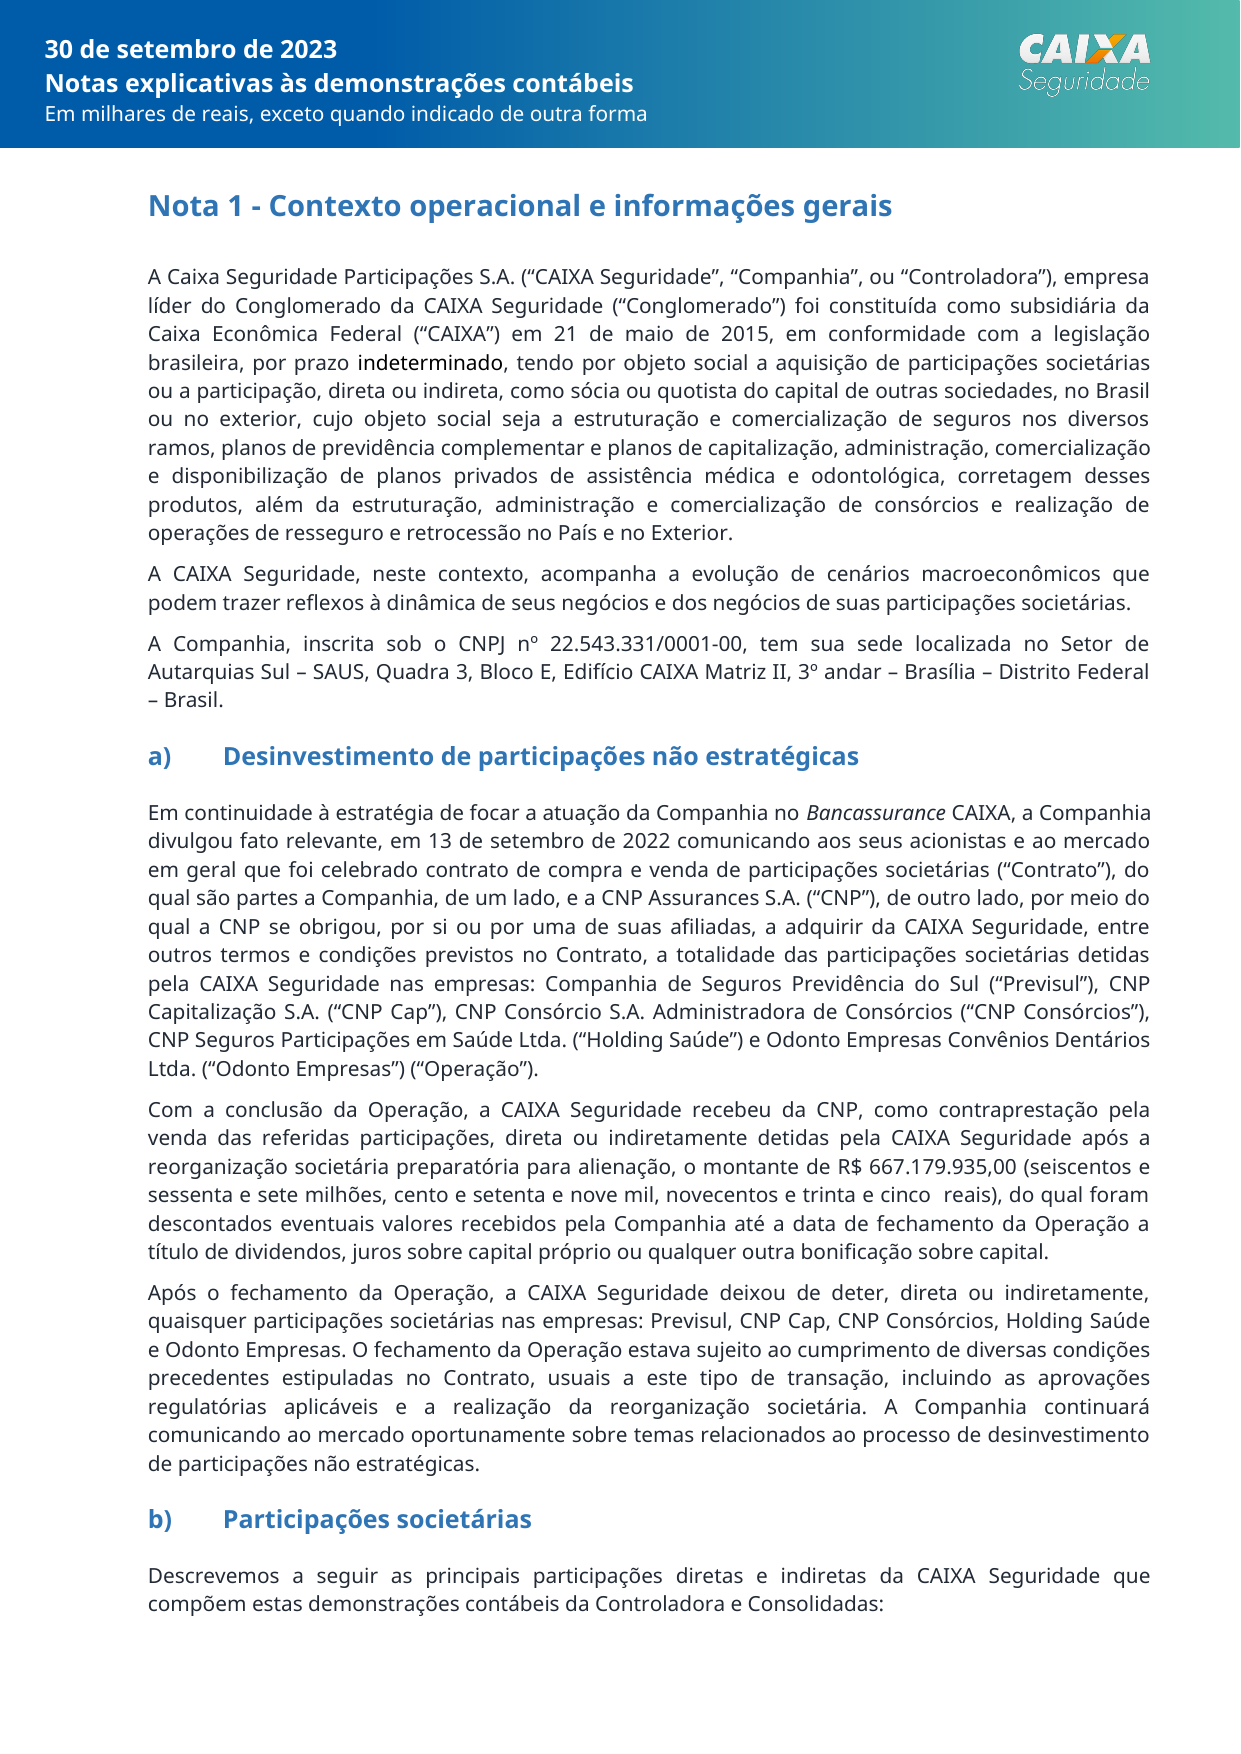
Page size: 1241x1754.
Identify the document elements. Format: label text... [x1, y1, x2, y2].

subtitle Participações societárias [148, 1502, 1152, 1536]
text Nota 1 - Contexto operacional e informações gerais [148, 185, 1152, 225]
text Após o fechamento da Operação, a CAIXA Seguridade deixou de deter, direta ou indiretamente, quaisquer participações societárias nas empresas: Previsul, CNP Cap, CNP Consórcios, Holding Saúde e Odonto Empresas. O fechamento da Operação estava sujeito ao cumprimento de diversas condições precedentes estipuladas no Contrato, usuais a este tipo de transação, incluindo as aprovações regulatórias aplicáveis e a realização da reorganização societária. A Companhia continuará comunicando ao mercado oportunamente sobre temas relacionados ao processo de desinvestimento de participações não estratégicas. [148, 1278, 1152, 1477]
text Descrevemos a seguir as principais participações diretas e indiretas da CAIXA Seguridade que compõem estas demonstrações contábeis da Controladora e Consolidadas: [148, 1561, 1152, 1618]
text Com a conclusão da Operação, a CAIXA Seguridade recebeu da CNP, como contraprestação pela venda das referidas participações, direta ou indiretamente detidas pela CAIXA Seguridade após a reorganização societária preparatória para alienação, o montante de R$ 667.179.935,00 (seiscentos e sessenta e sete milhões, cento e setenta e nove mil, novecentos e trinta e cinco reais), do qual foram descontados eventuais valores recebidos pela Companhia até a data de fechamento da Operação a título de dividendos, juros sobre capital próprio ou qualquer outra bonificação sobre capital. [148, 1095, 1152, 1266]
text A Companhia, inscrita sob o CNPJ nº 22.543.331/0001-00, tem sua sede localizada no Setor de Autarquias Sul – SAUS, Quadra 3, Bloco E, Edifício CAIXA Matriz II, 3º andar – Brasília – Distrito Federal – Brasil. [148, 629, 1152, 714]
text A CAIXA Seguridade, neste contexto, acompanha a evolução de cenários macroeconômicos que podem trazer reflexos à dinâmica de seus negócios e dos negócios de suas participações societárias. [148, 559, 1152, 616]
text A Caixa Seguridade Participações S.A. (“CAIXA Seguridade”, “Companhia”, ou “Controladora”), empresa líder do Conglomerado da CAIXA Seguridade (“Conglomerado”) foi constituída como subsidiária da Caixa Econômica Federal (“CAIXA”) em 21 de maio de 2015, em conformidade com a legislação brasileira, por prazo indeterminado, tendo por objeto social a aquisição de participações societárias ou a participação, direta ou indireta, como sócia ou quotista do capital de outras sociedades, no Brasil ou no exterior, cujo objeto social seja a estruturação e comercialização de seguros nos diversos ramos, planos de previdência complementar e planos de capitalização, administração, comercialização e disponibilização de planos privados de assistência médica e odontológica, corretagem desses produtos, além da estruturação, administração e comercialização de consórcios e realização de operações de resseguro e retrocessão no País e no Exterior. [148, 262, 1152, 547]
picture [1017, 32, 1152, 98]
text Em continuidade à estratégia de focar a atuação da Companhia no Bancassurance CAIXA, a Companhia divulgou fato relevante, em 13 de setembro de 2022 comunicando aos seus acionistas e ao mercado em geral que foi celebrado contrato de compra e venda de participações societárias (“Contrato”), do qual são partes a Companhia, de um lado, e a CNP Assurances S.A. (“CNP”), de outro lado, por meio do qual a CNP se obrigou, por si ou por uma de suas afiliadas, a adquirir da CAIXA Seguridade, entre outros termos e condições previstos no Contrato, a totalidade das participações societárias detidas pela CAIXA Seguridade nas empresas: Companhia de Seguros Previdência do Sul (“Previsul”), CNP Capitalização S.A. (“CNP Cap”), CNP Consórcio S.A. Administradora de Consórcios (“CNP Consórcios”), CNP Seguros Participações em Saúde Ltda. (“Holding Saúde”) e Odonto Empresas Convênios Dentários Ltda. (“Odonto Empresas”) (“Operação”). [148, 798, 1152, 1082]
list Desinvestimento de participações não estratégicas [148, 739, 1152, 773]
